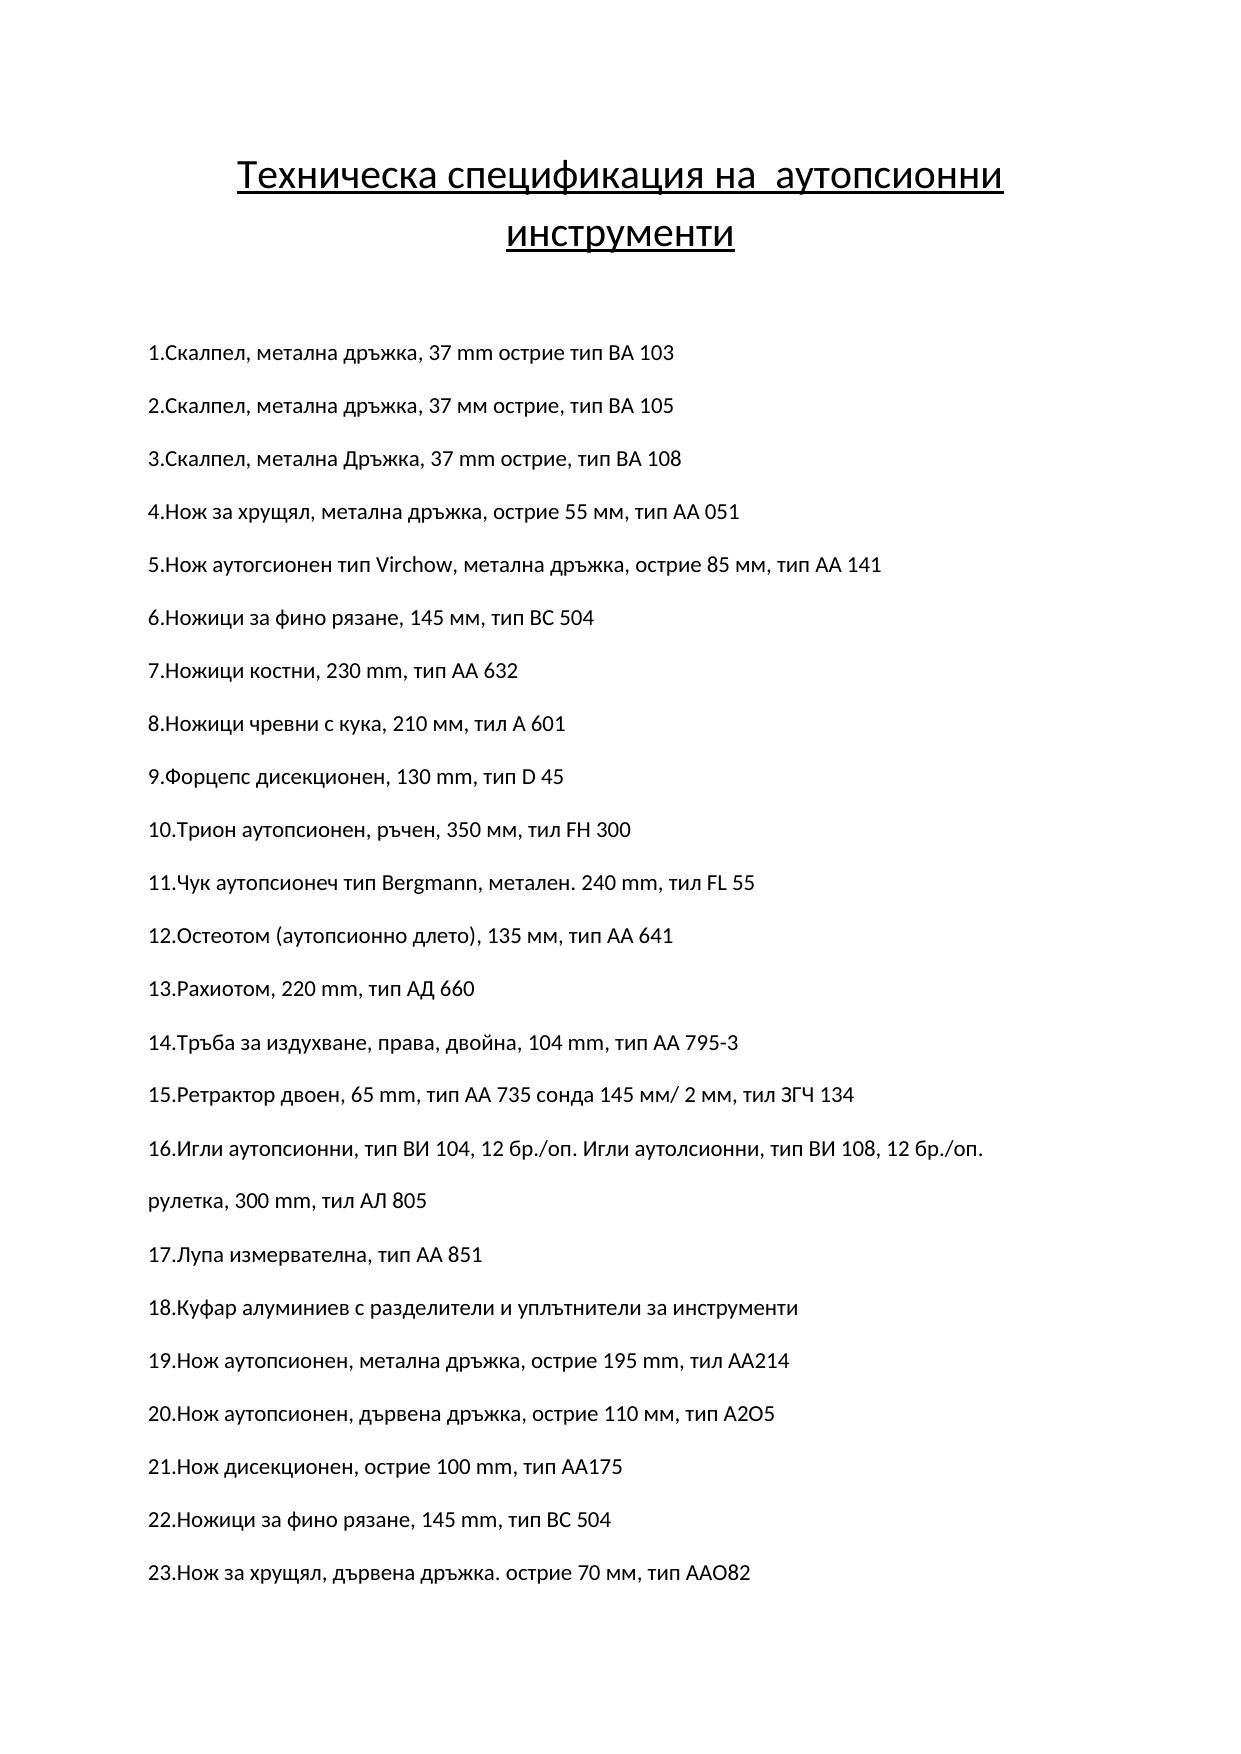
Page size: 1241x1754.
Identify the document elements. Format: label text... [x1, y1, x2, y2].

text Техническа спецификация на аутопсионни инструменти [148, 148, 1093, 257]
text 9.Форцепс дисекционен, 130 mm, тип D 45 [148, 762, 1093, 791]
text 6.Ножици за фино рязане, 145 мм, тип ВС 504 [148, 603, 1093, 631]
text 7.Ножици костни, 230 mm, тип АА 632 [148, 656, 1093, 684]
text 5.Нож аутогсионен тип Virchow, метална дръжка, острие 85 мм, тип АА 141 [148, 550, 1093, 578]
text 19.Нож аутопсионен, метална дръжка, острие 195 mm, тил АА214 [148, 1346, 1093, 1374]
text 4.Нож за хрущял, метална дръжка, острие 55 мм, тип АА 051 [148, 497, 1093, 525]
text 23.Нож за хрущял, дървена дръжка. острие 70 мм, тип ААО82 [148, 1558, 1093, 1586]
text 20.Нож аутопсионен, дървена дръжка, острие 110 мм, тип А2О5 [148, 1399, 1093, 1427]
text 1.Скалпел, метална дръжка, 37 mm острие тип ВА 103 [148, 338, 1093, 366]
text рулетка, 300 mm, тил АЛ 805 [148, 1187, 1093, 1215]
text 11.Чук аутопсионеч тип Bergmann, метален. 240 mm, тил FL 55 [148, 868, 1093, 897]
text 18.Куфар алуминиев с разделители и уплътнители за инструменти [148, 1293, 1093, 1321]
text 2.Скалпел, метална дръжка, 37 мм острие, тип ВА 105 [148, 391, 1093, 419]
text 8.Ножици чревни с кука, 210 мм, тил А 601 [148, 709, 1093, 737]
text 21.Нож дисекционен, острие 100 mm, тип АА175 [148, 1452, 1093, 1480]
text 16.Игли аутопсионни, тип ВИ 104, 12 бр./оп. Игли аутолсионни, тип ВИ 108, 12 бр./оп. [148, 1134, 1093, 1162]
text 15.Ретрактор двоен, 65 mm, тип АА 735 сонда 145 мм/ 2 мм, тил ЗГЧ 134 [148, 1081, 1093, 1109]
text 3.Скалпел, метална Дръжка, 37 mm острие, тип ВА 108 [148, 444, 1093, 472]
text 14.Тръба за издухване, права, двойна, 104 mm, тип АА 795-3 [148, 1028, 1093, 1056]
text 17.Лупа измервателна, тип АА 851 [148, 1240, 1093, 1268]
text 12.Остеотом (аутопсионно длето), 135 мм, тип АА 641 [148, 922, 1093, 949]
text 13.Рахиотом, 220 mm, тип АД 660 [148, 974, 1093, 1003]
text 10.Трион аутопсионен, ръчен, 350 мм, тил FH 300 [148, 816, 1093, 843]
text 22.Ножици за фино рязане, 145 mm, тип ВС 504 [148, 1505, 1093, 1533]
